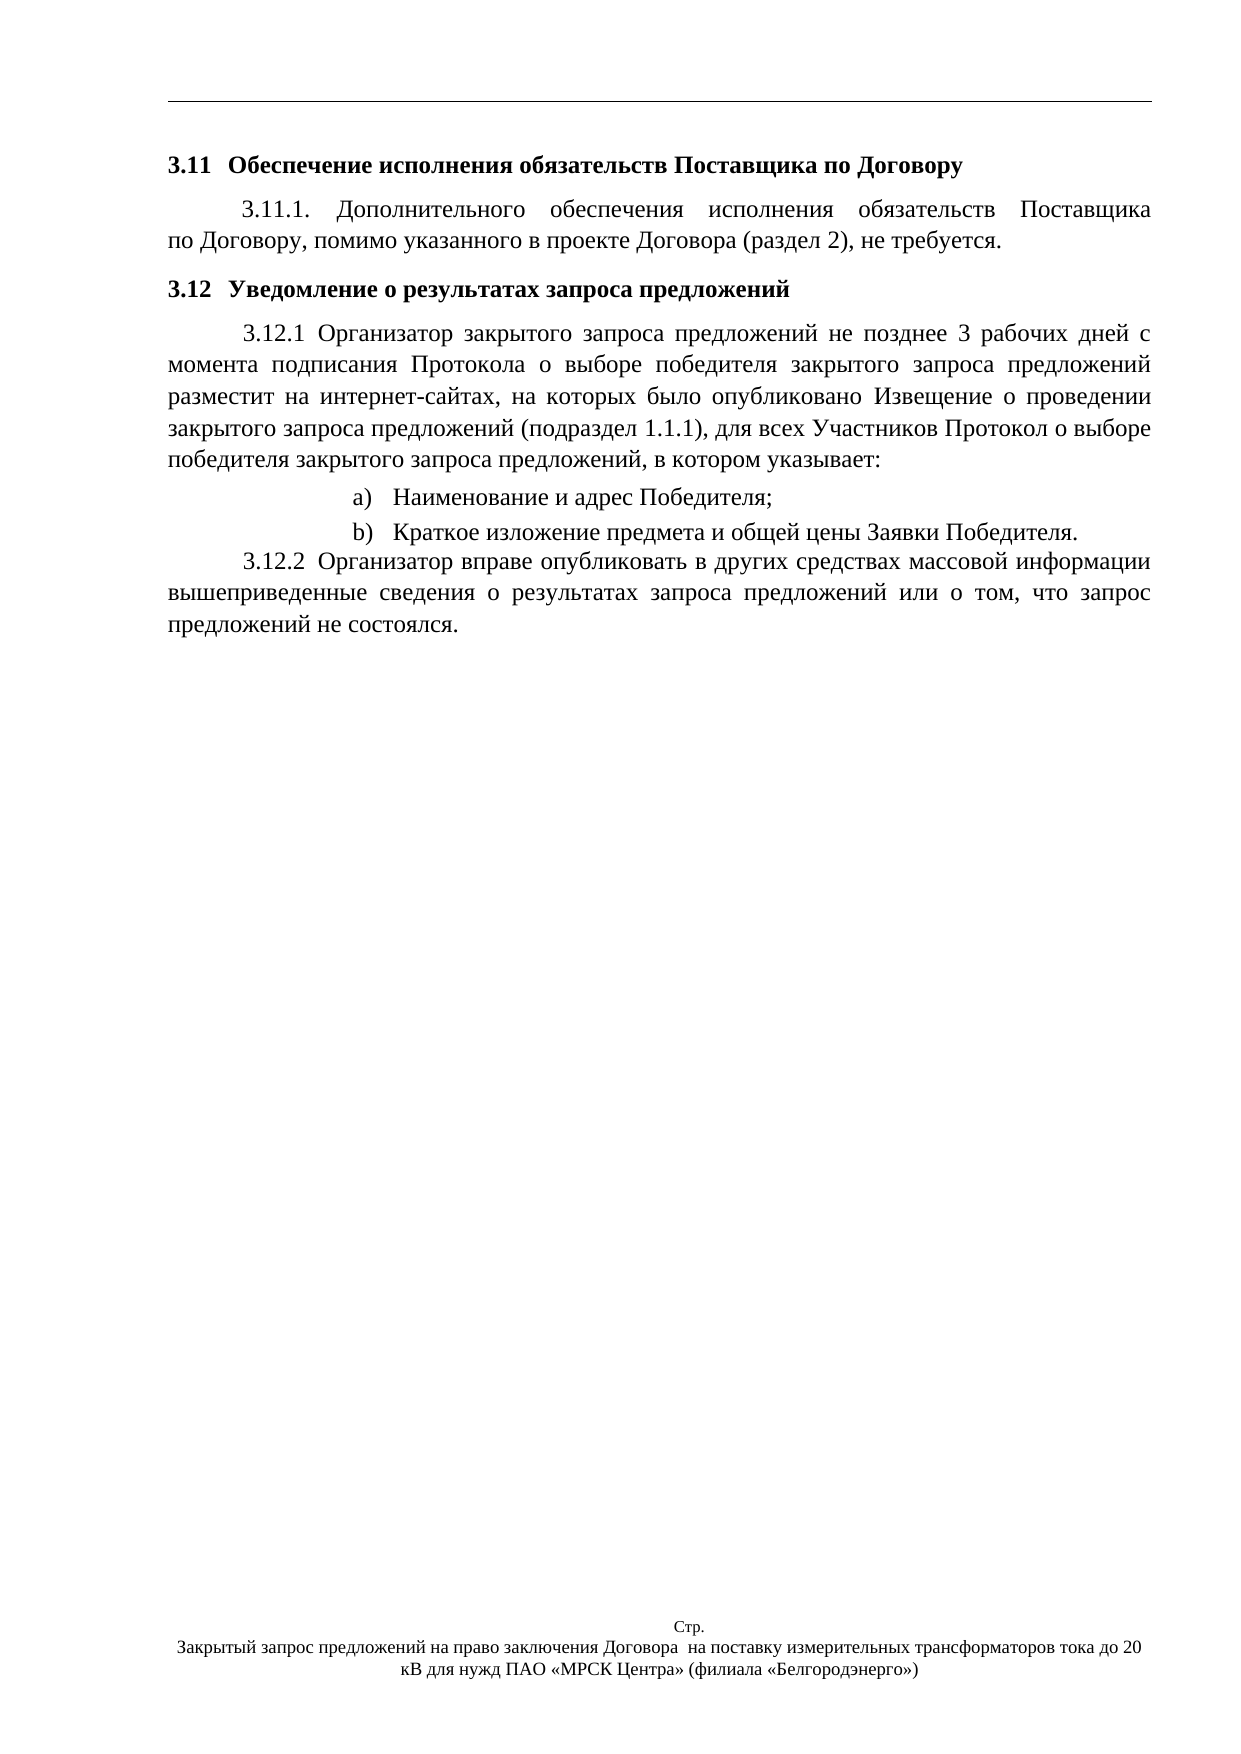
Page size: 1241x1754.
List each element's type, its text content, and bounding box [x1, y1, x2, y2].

list Дополнительного обеспечения исполнения обязательств Поставщика по Договору, помимо указанного в проекте Договора (раздел 2), не требуется. [168, 194, 1152, 254]
list Краткое изложение предмета и общей цены Заявки Победителя. [286, 517, 1166, 546]
subtitle Обеспечение исполнения обязательств Поставщика по Договору [168, 150, 1152, 179]
list Наименование и адрес Победителя; [286, 482, 1166, 511]
subtitle Уведомление о результатах запроса предложений [168, 274, 1152, 303]
text 3.12.2 Организатор вправе опубликовать в других средствах массовой информации вышеприведенные сведения о результатах запроса предложений или о том, что запрос предложений не состоялся. [168, 546, 1152, 638]
